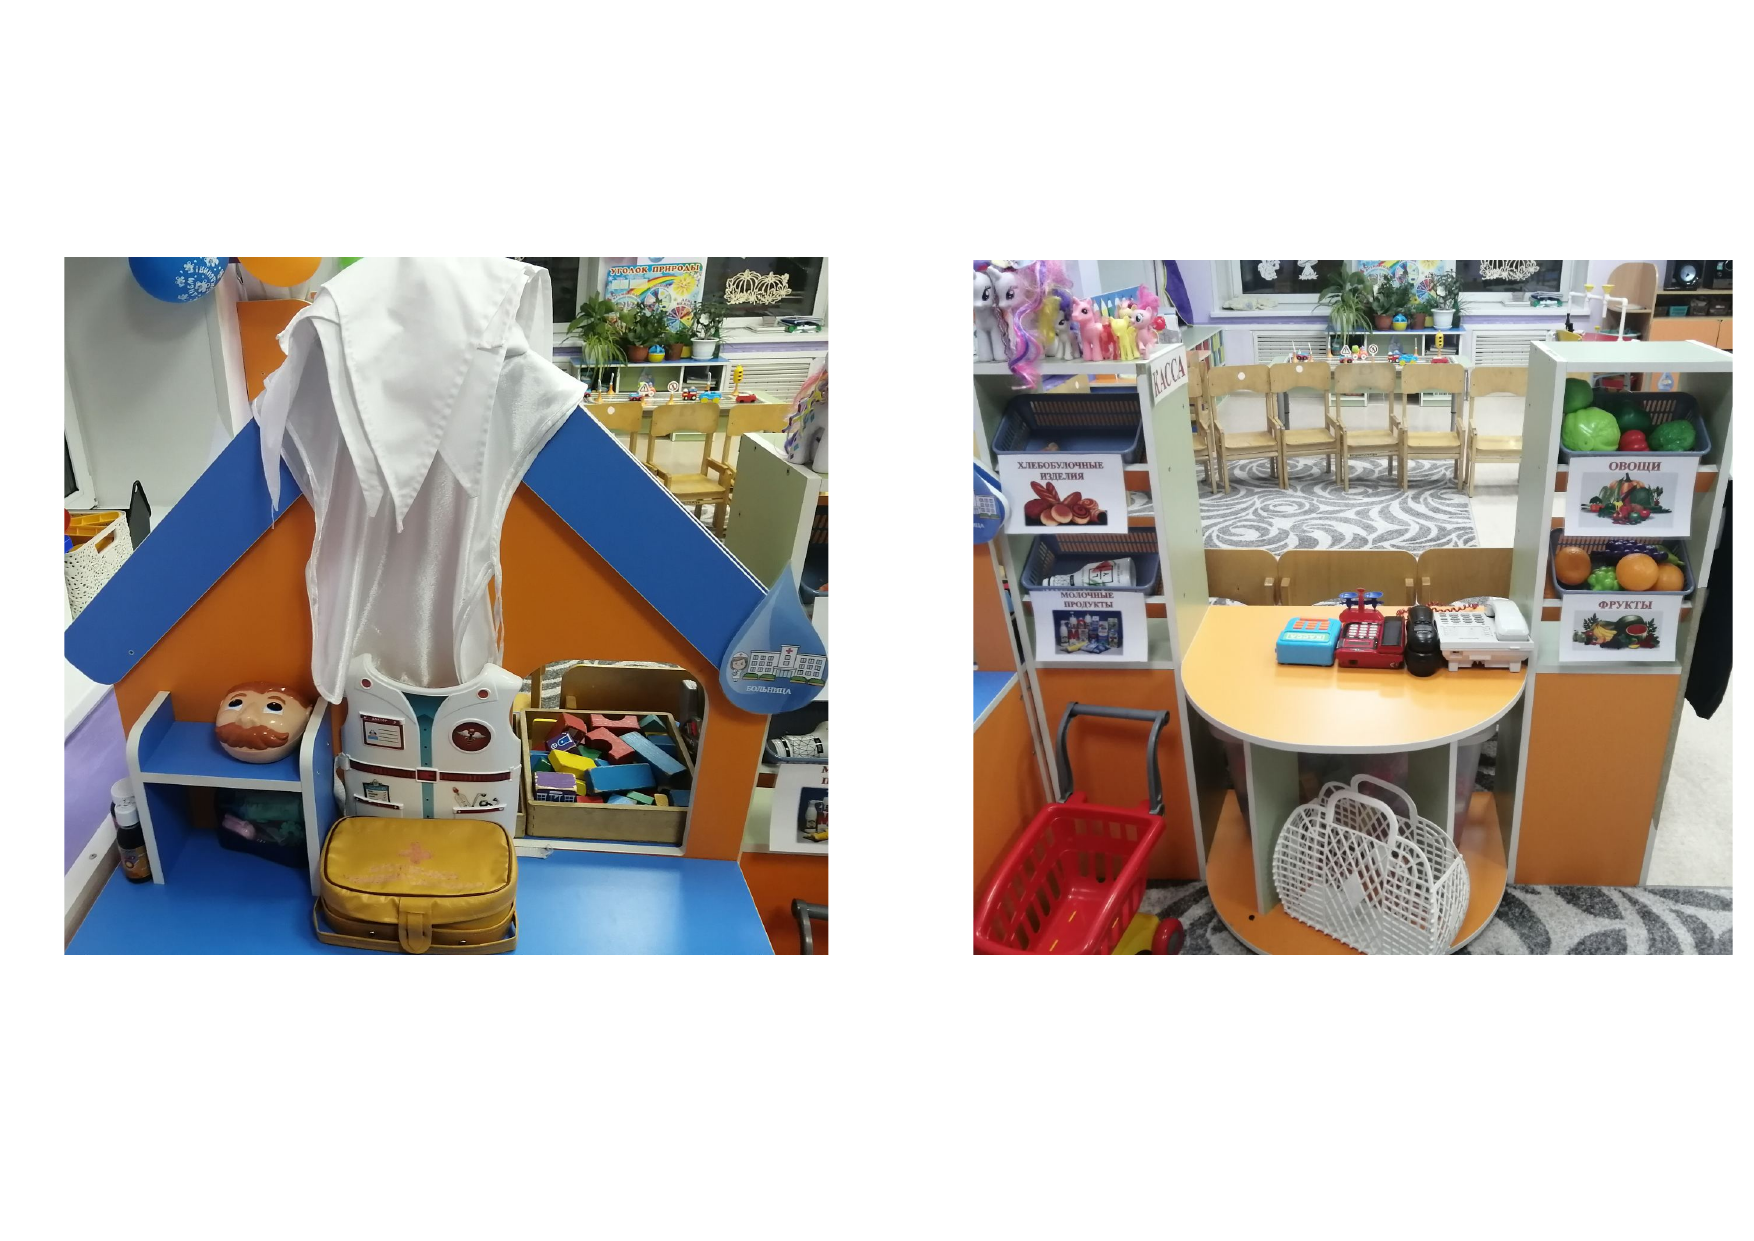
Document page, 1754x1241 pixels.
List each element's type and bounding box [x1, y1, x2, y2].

picture [973, 260, 1733, 955]
picture [64, 257, 829, 955]
